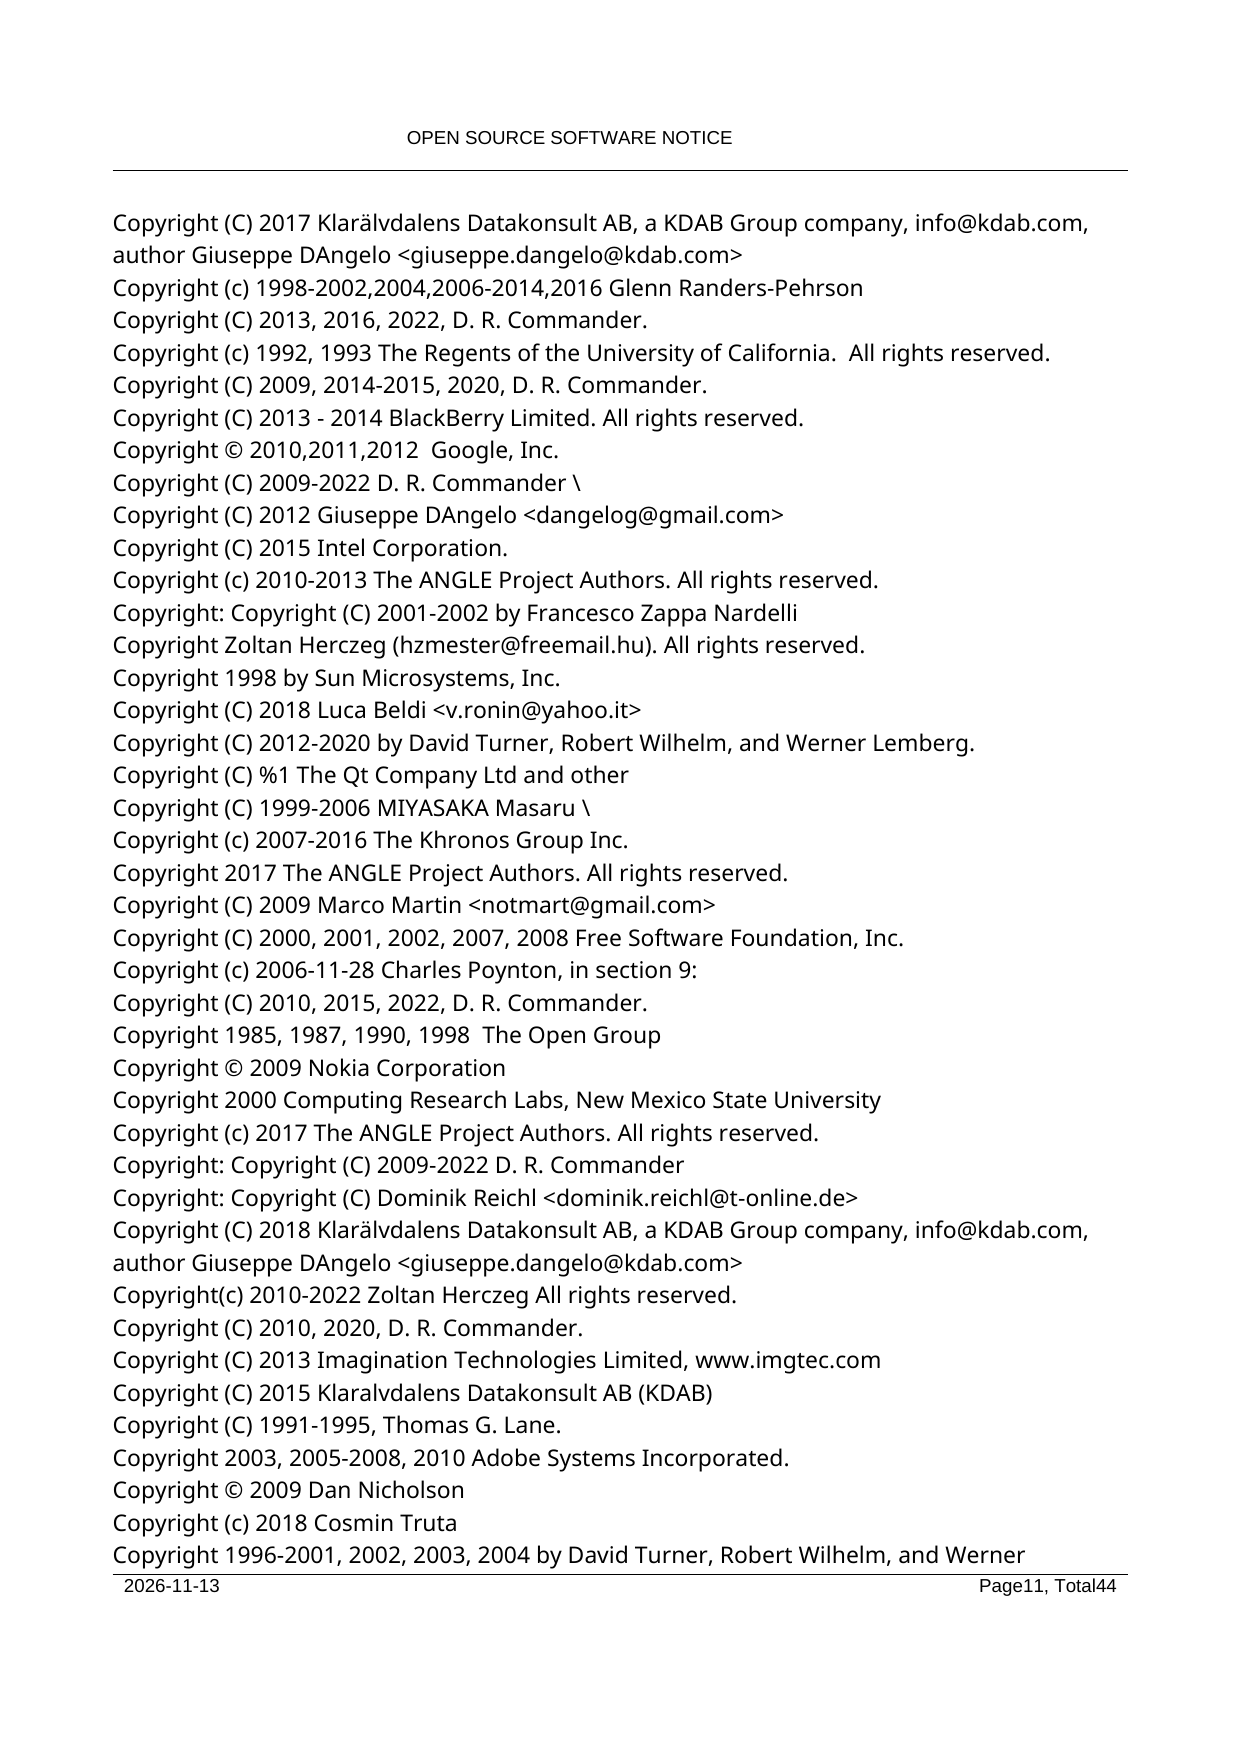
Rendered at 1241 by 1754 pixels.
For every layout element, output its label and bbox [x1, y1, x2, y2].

text [112, 206, 1128, 1571]
